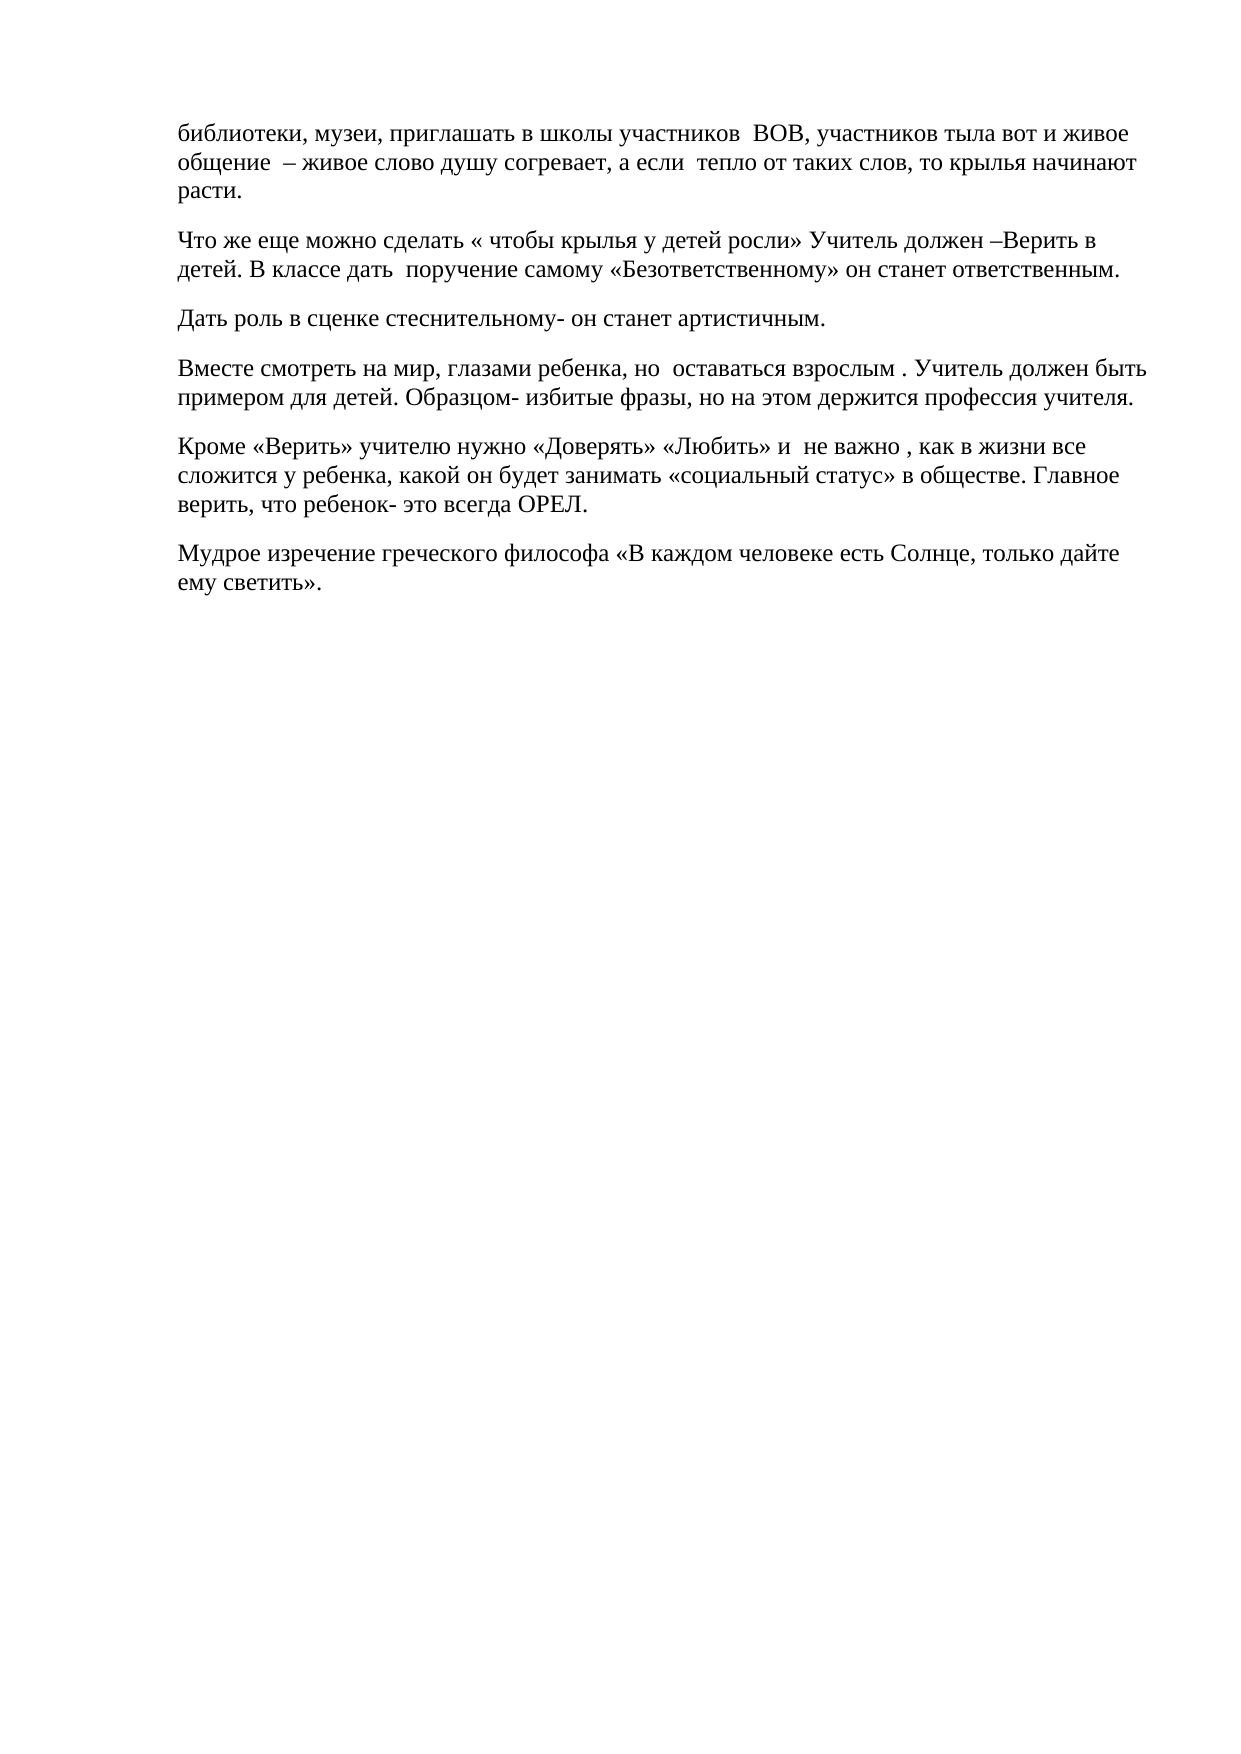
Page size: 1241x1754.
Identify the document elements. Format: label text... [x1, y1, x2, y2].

text Что же еще можно сделать « чтобы крылья у детей росли» Учитель должен –Верить в детей. В классе дать поручение самому «Безответственному» он станет ответственным. [177, 225, 1152, 283]
text Вместе смотреть на мир, глазами ребенка, но оставаться взрослым . Учитель должен быть примером для детей. Образцом- избитые фразы, но на этом держится профессия учителя. [177, 353, 1152, 411]
text Мудрое изречение греческого философа «В каждом человеке есть Солнце, только дайте ему светить». [177, 538, 1152, 596]
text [177, 118, 1152, 204]
text Кроме «Верить» учителю нужно «Доверять» «Любить» и не важно , как в жизни все сложится у ребенка, какой он будет занимать «социальный статус» в обществе. Главное верить, что ребенок- это всегда ОРЕЛ. [177, 431, 1152, 518]
text Дать роль в сценке стеснительному- он станет артистичным. [177, 303, 1152, 332]
